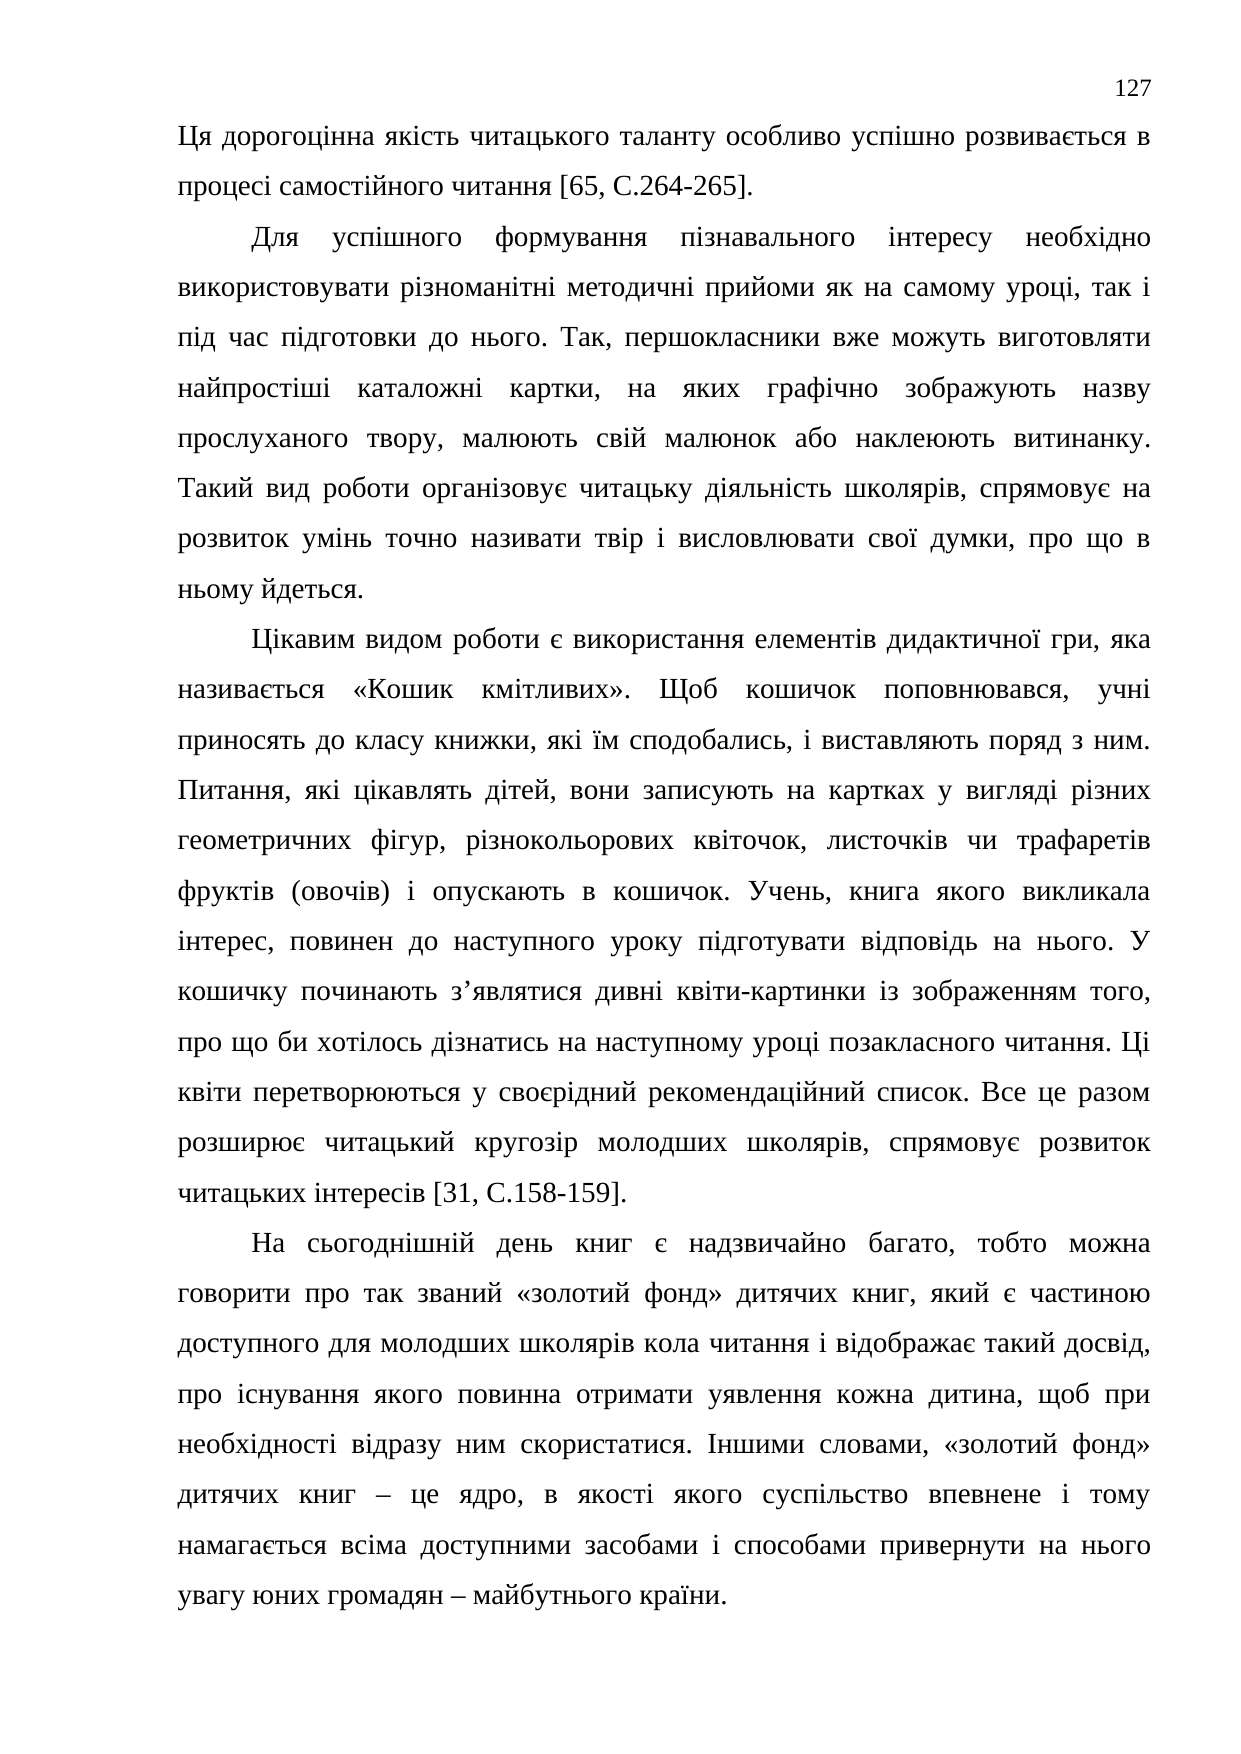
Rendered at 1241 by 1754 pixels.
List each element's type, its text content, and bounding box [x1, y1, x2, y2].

text На сьогоднішній день книг є надзвичайно багато, тобто можна говорити про так званий «золотий фонд» дитячих книг, який є частиною доступного для молодших школярів кола читання і відображає такий досвід, про існування якого повинна отримати уявлення кожна дитина, щоб при необхідності відразу ним скористатися. Іншими словами, «золотий фонд» дитячих книг – це ядро, в якості якого суспільство впевнене і тому намагається всіма доступними засобами і способами привернути на нього увагу юних громадян – майбутнього країни. [177, 1225, 1152, 1611]
text Для успішного формування пізнавального інтересу необхідно використовувати різноманітні методичні прийоми як на самому уроці, так і під час підготовки до нього. Так, першокласники вже можуть виготовляти найпростіші каталожні картки, на яких графічно зображують назву прослуханого твору, малюють свій малюнок або наклеюють витинанку. Такий вид роботи організовує читацьку діяльність школярів, спрямовує на розвиток умінь точно називати твір і висловлювати свої думки, про що в ньому йдеться. [177, 219, 1152, 604]
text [177, 118, 1152, 202]
text Цікавим видом роботи є використання елементів дидактичної гри, яка називається «Кошик кмітливих». Щоб кошичок поповнювався, учні приносять до класу книжки, які їм сподобались, і виставляють поряд з ним. Питання, які цікавлять дітей, вони записують на картках у вигляді різних геометричних фігур, різнокольорових квіточок, листочків чи трафаретів фруктів (овочів) і опускають в кошичок. Учень, книга якого викликала інтерес, повинен до наступного уроку підготувати відповідь на нього. У кошичку починають з’являтися дивні квіти-картинки із зображенням того, про що би хотілось дізнатись на наступному уроці позакласного читання. Ці квіти перетворюються у своєрідний рекомендаційний список. Все це разом розширює читацький кругозір молодших школярів, спрямовує розвиток читацьких інтересів [31, С.158-159]. [177, 621, 1152, 1208]
